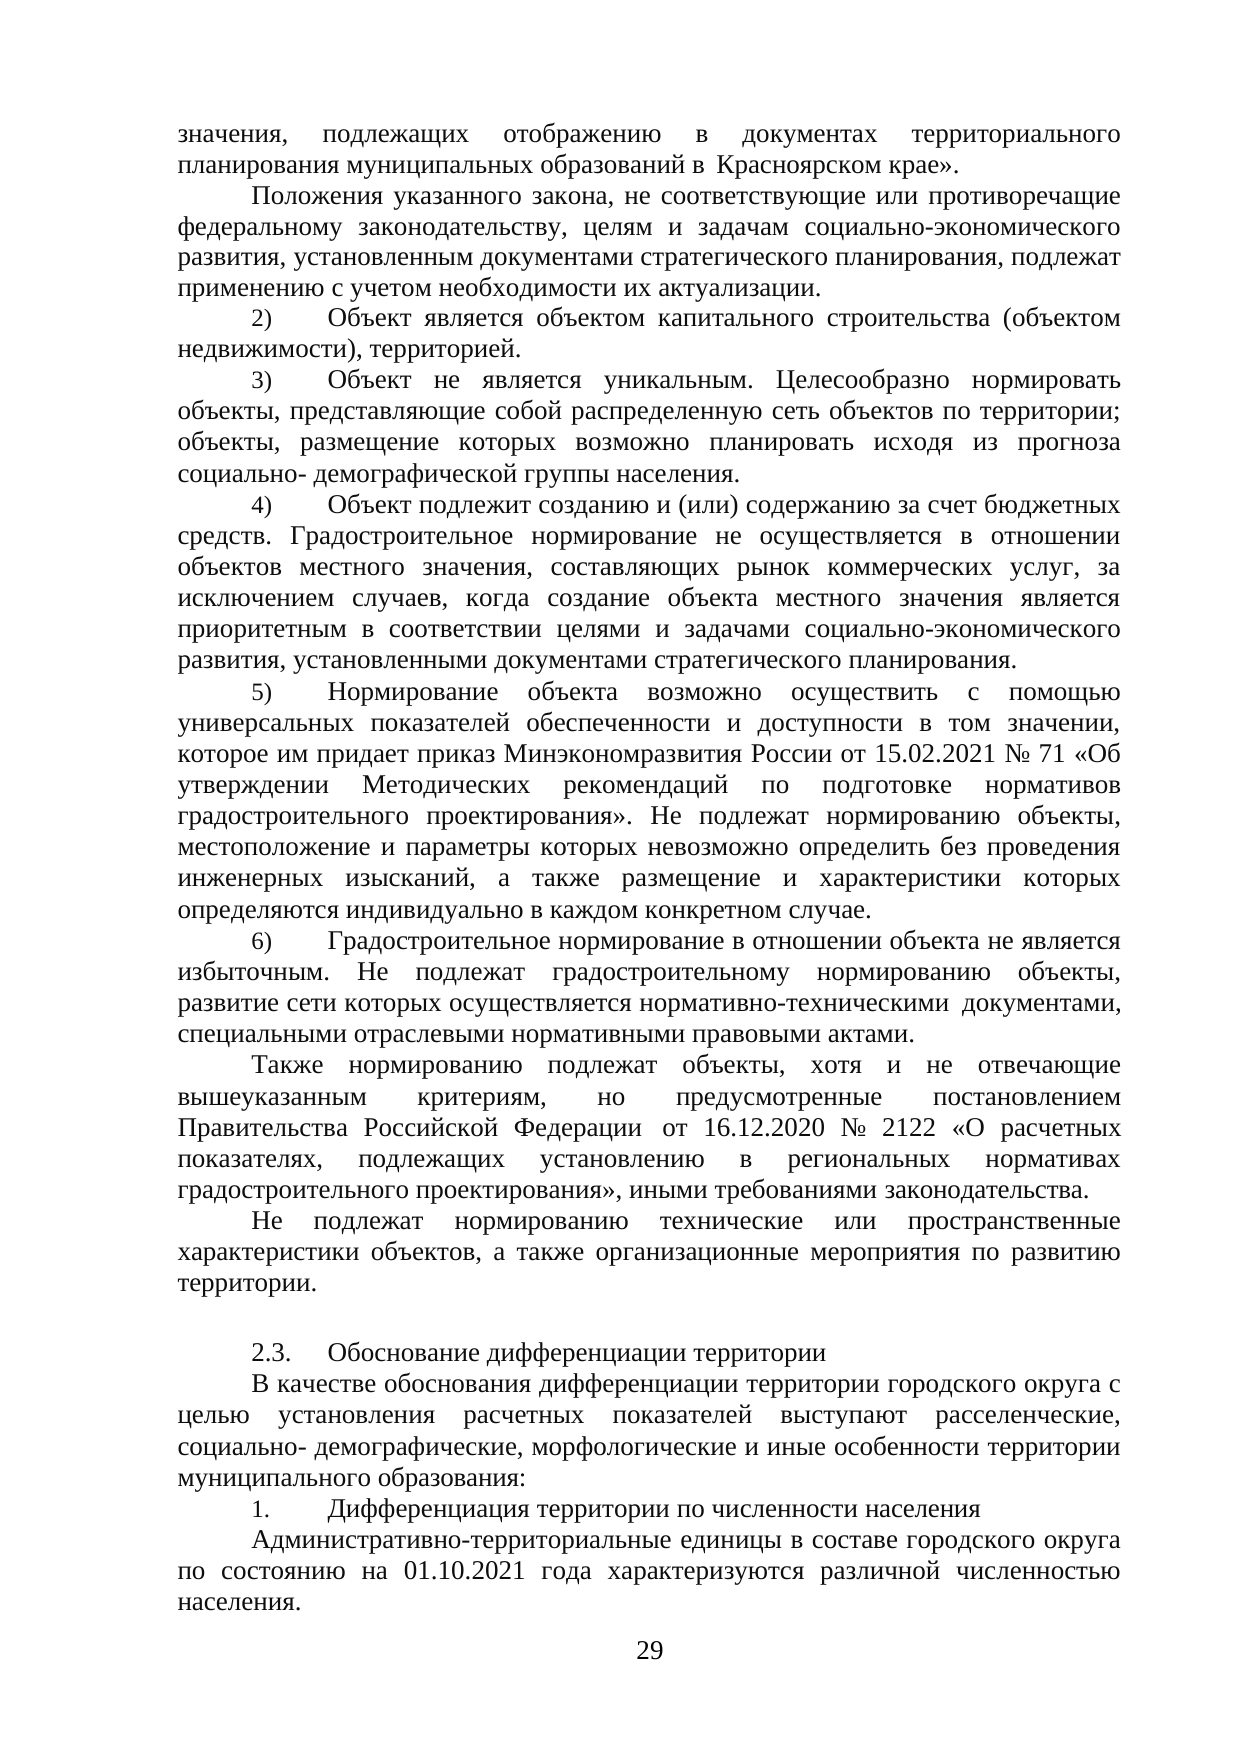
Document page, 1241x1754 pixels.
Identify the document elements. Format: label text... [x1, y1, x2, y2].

list Объект является объектом капитального строительства (объектом недвижимости), территорией. [177, 302, 1122, 363]
list Дифференциация территории по численности населения [177, 1492, 1122, 1523]
text В качестве обоснования дифференциации территории городского округа с целью установления расчетных показателей выступают расселенческие, социально- демографические, морфологические и иные особенности территории муниципального образования: [177, 1367, 1122, 1492]
text Не подлежат нормированию технические или пространственные характеристики объектов, а также организационные мероприятия по развитию территории. [177, 1204, 1122, 1298]
text Положения указанного закона, не соответствующие или противоречащие федеральному законодательству, целям и задачам социально-экономического развития, установленным документами стратегического планирования, подлежат применению с учетом необходимости их актуализации. [177, 180, 1122, 302]
list Объект подлежит созданию и (или) содержанию за счет бюджетных средств. Градостроительное нормирование не осуществляется в отношении объектов местного значения, составляющих рынок коммерческих услуг, за исключением случаев, когда создание объекта местного значения является приоритетным в соответствии целями и задачами социально-экономического развития, установленными документами стратегического планирования. [177, 488, 1122, 675]
list Объект не является уникальным. Целесообразно нормировать объекты, представляющие собой распределенную сеть объектов по территории; объекты, размещение которых возможно планировать исходя из прогноза социально- демографической группы населения. [177, 363, 1122, 488]
text Административно-территориальные единицы в составе городского округа по состоянию на 01.10.2021 года характеризуются различной численностью населения. [177, 1523, 1122, 1617]
list Градостроительное нормирование в отношении объекта не является избыточным. Не подлежат градостроительному нормированию объекты, развитие сети которых осуществляется нормативно-техническими документами, специальными отраслевыми нормативными правовыми актами. [177, 924, 1122, 1048]
list Нормирование объекта возможно осуществить с помощью универсальных показателей обеспеченности и доступности в том значении, которое им придает приказ Минэкономразвития России от 15.02.2021 № 71 «Об утверждении Методических рекомендаций по подготовке нормативов градостроительного проектирования». Не подлежат нормированию объекты, местоположение и параметры которых невозможно определить без проведения инженерных изысканий, а также размещение и характеристики которых определяются индивидуально в каждом конкретном случае. [177, 675, 1122, 924]
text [177, 118, 1122, 179]
text Также нормированию подлежат объекты, хотя и не отвечающие вышеуказанным критериям, но предусмотренные постановлением Правительства Российской Федерации от 16.12.2020 № 2122 «О расчетных показателях, подлежащих установлению в региональных нормативах градостроительного проектирования», иными требованиями законодательства. [177, 1048, 1122, 1204]
subtitle Обоснование дифференциации территории [177, 1336, 1080, 1367]
